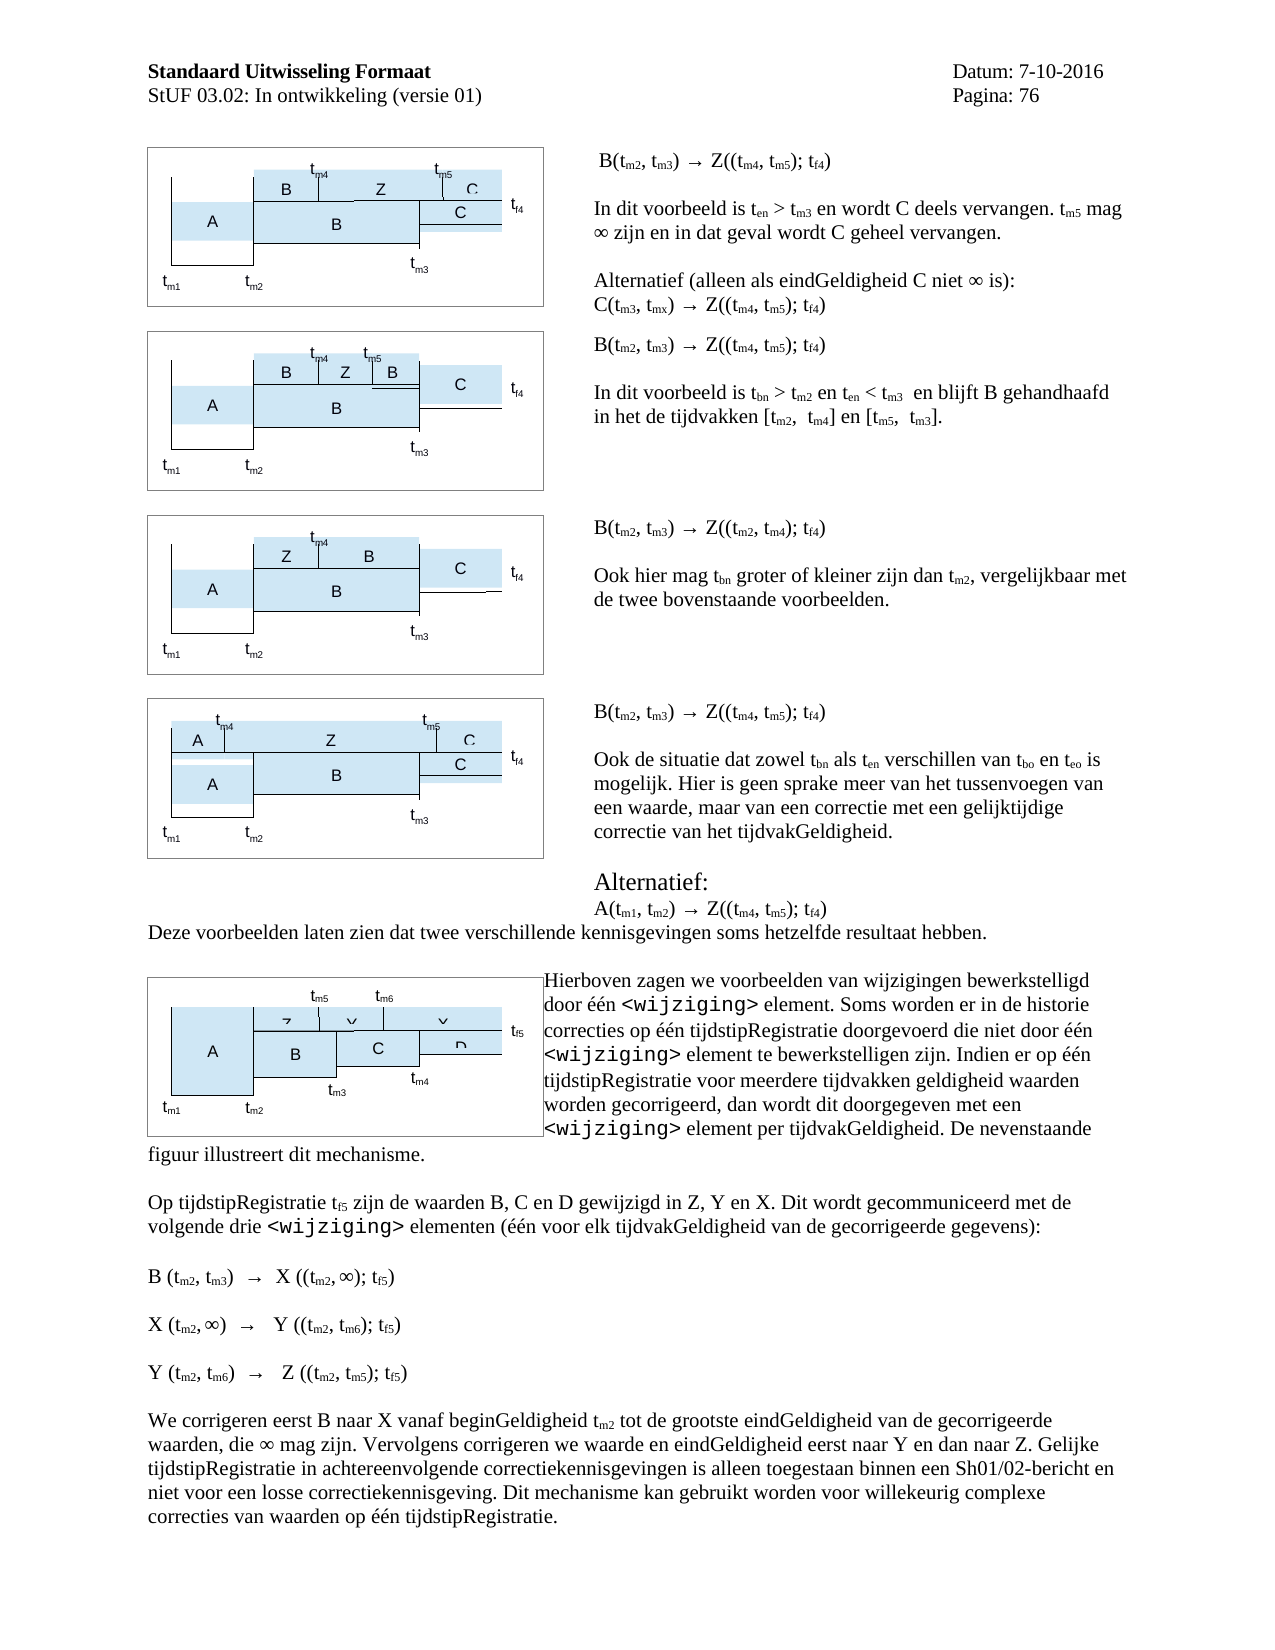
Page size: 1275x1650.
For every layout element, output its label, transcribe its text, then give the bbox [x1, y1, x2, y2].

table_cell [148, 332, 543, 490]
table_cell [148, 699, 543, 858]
text B (tm2, tm3) → X ((tm2, ∞); tf5) [148, 1264, 1127, 1288]
text Hierboven zagen we voorbeelden van wijzigingen bewerkstelligd door één <wijziging> element. Soms worden er in de historie correcties op één tijdstipRegistratie doorgevoerd die niet door één <wijziging> element te bewerkstelligen zijn. Indien er op één tijdstipRegistratie voor meerdere tijdvakken geldigheid waarden worden gecorrigeerd, dan wordt dit doorgegeven met een <wijziging> element per tijdvakGeldigheid. De nevenstaande figuur illustreert dit mechanisme. [148, 968, 1127, 1166]
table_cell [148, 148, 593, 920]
text We corrigeren eerst B naar X vanaf beginGeldigheid tm2 tot de grootste eindGeldigheid van de gecorrigeerde waarden, die ∞ mag zijn. Vervolgens corrigeren we waarde en eindGeldigheid eerst naar Y en dan naar Z. Gelijke tijdstipRegistratie in achtereenvolgende correctiekennisgevingen is alleen toegestaan binnen een Sh01/02-bericht en niet voor een losse correctiekennisgeving. Dit mechanisme kan gebruikt worden voor willekeurig complexe correcties van waarden op één tijdstipRegistratie. [148, 1408, 1127, 1528]
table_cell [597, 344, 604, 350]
text Op tijdstipRegistratie tf5 zijn de waarden B, C en D gewijzigd in Z, Y en X. Dit wordt gecommuniceerd met de volgende drie <wijziging> elementen (één voor elk tijdvakGeldigheid van de gecorrigeerde gegevens): [148, 1190, 1127, 1240]
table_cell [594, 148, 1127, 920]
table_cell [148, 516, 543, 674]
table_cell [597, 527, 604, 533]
text Y (tm2, tm6) → Z ((tm2, tm5); tf5) [148, 1360, 1127, 1384]
text X (tm2, ∞) → Y ((tm2, tm6); tf5) [148, 1312, 1127, 1336]
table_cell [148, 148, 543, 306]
text Deze voorbeelden laten zien dat twee verschillende kennisgevingen soms hetzelfde resultaat hebben. [148, 920, 1127, 944]
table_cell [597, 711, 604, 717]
